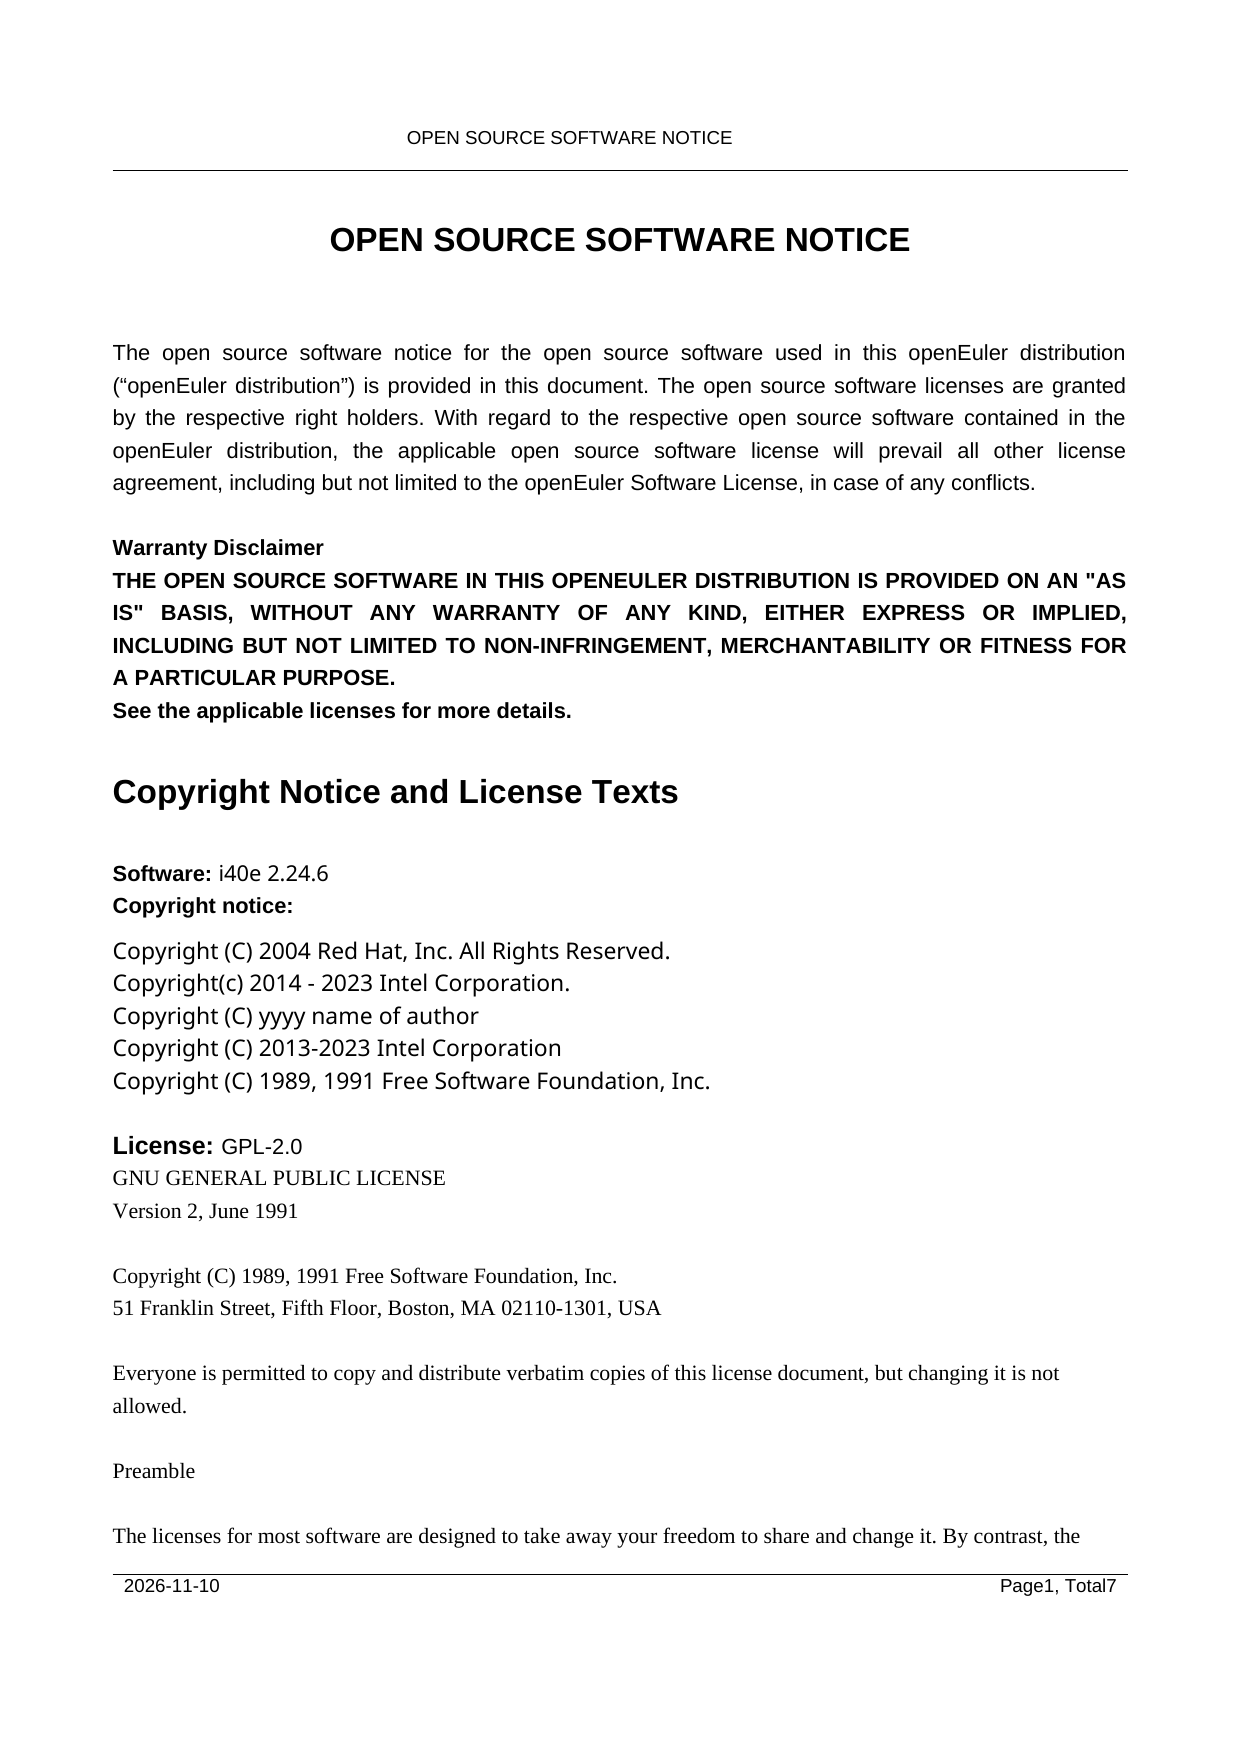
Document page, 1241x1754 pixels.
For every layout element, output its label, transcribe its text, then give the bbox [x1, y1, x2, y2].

text Warranty Disclaimer [112, 531, 1128, 564]
text The open source software notice for the open source software used in this openEuler distribution (“openEuler distribution”) is provided in this document. The open source software licenses are granted by the respective right holders. With regard to the respective open source software contained in the openEuler distribution, the applicable open source software license will prevail all other license agreement, including but not limited to the openEuler Software License, in case of any conflicts. [112, 336, 1128, 499]
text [112, 1161, 1128, 1551]
text Copyright notice: [112, 889, 1128, 921]
text License: GPL-2.0 [112, 1129, 1128, 1161]
text Copyright (C) 2004 Red Hat, Inc. All Rights Reserved. Copyright(c) 2014 - 2023 Intel Corporation. Copyright (C) yyyy name of author Copyright (C) 2013-2023 Intel Corporation Copyright (C) 1989, 1991 Free Software Foundation, Inc. [112, 934, 1128, 1129]
text Copyright Notice and License Texts [112, 759, 1128, 824]
text OPEN SOURCE SOFTWARE NOTICE [112, 206, 1128, 271]
text THE OPEN SOURCE SOFTWARE IN THIS OPENEULER DISTRIBUTION IS PROVIDED ON AN "AS IS" BASIS, WITHOUT ANY WARRANTY OF ANY KIND, EITHER EXPRESS OR IMPLIED, INCLUDING BUT NOT LIMITED TO NON-INFRINGEMENT, MERCHANTABILITY OR FITNESS FOR A PARTICULAR PURPOSE. See the applicable licenses for more details. [112, 564, 1128, 726]
title Software: i40e 2.24.6 [112, 856, 1128, 889]
